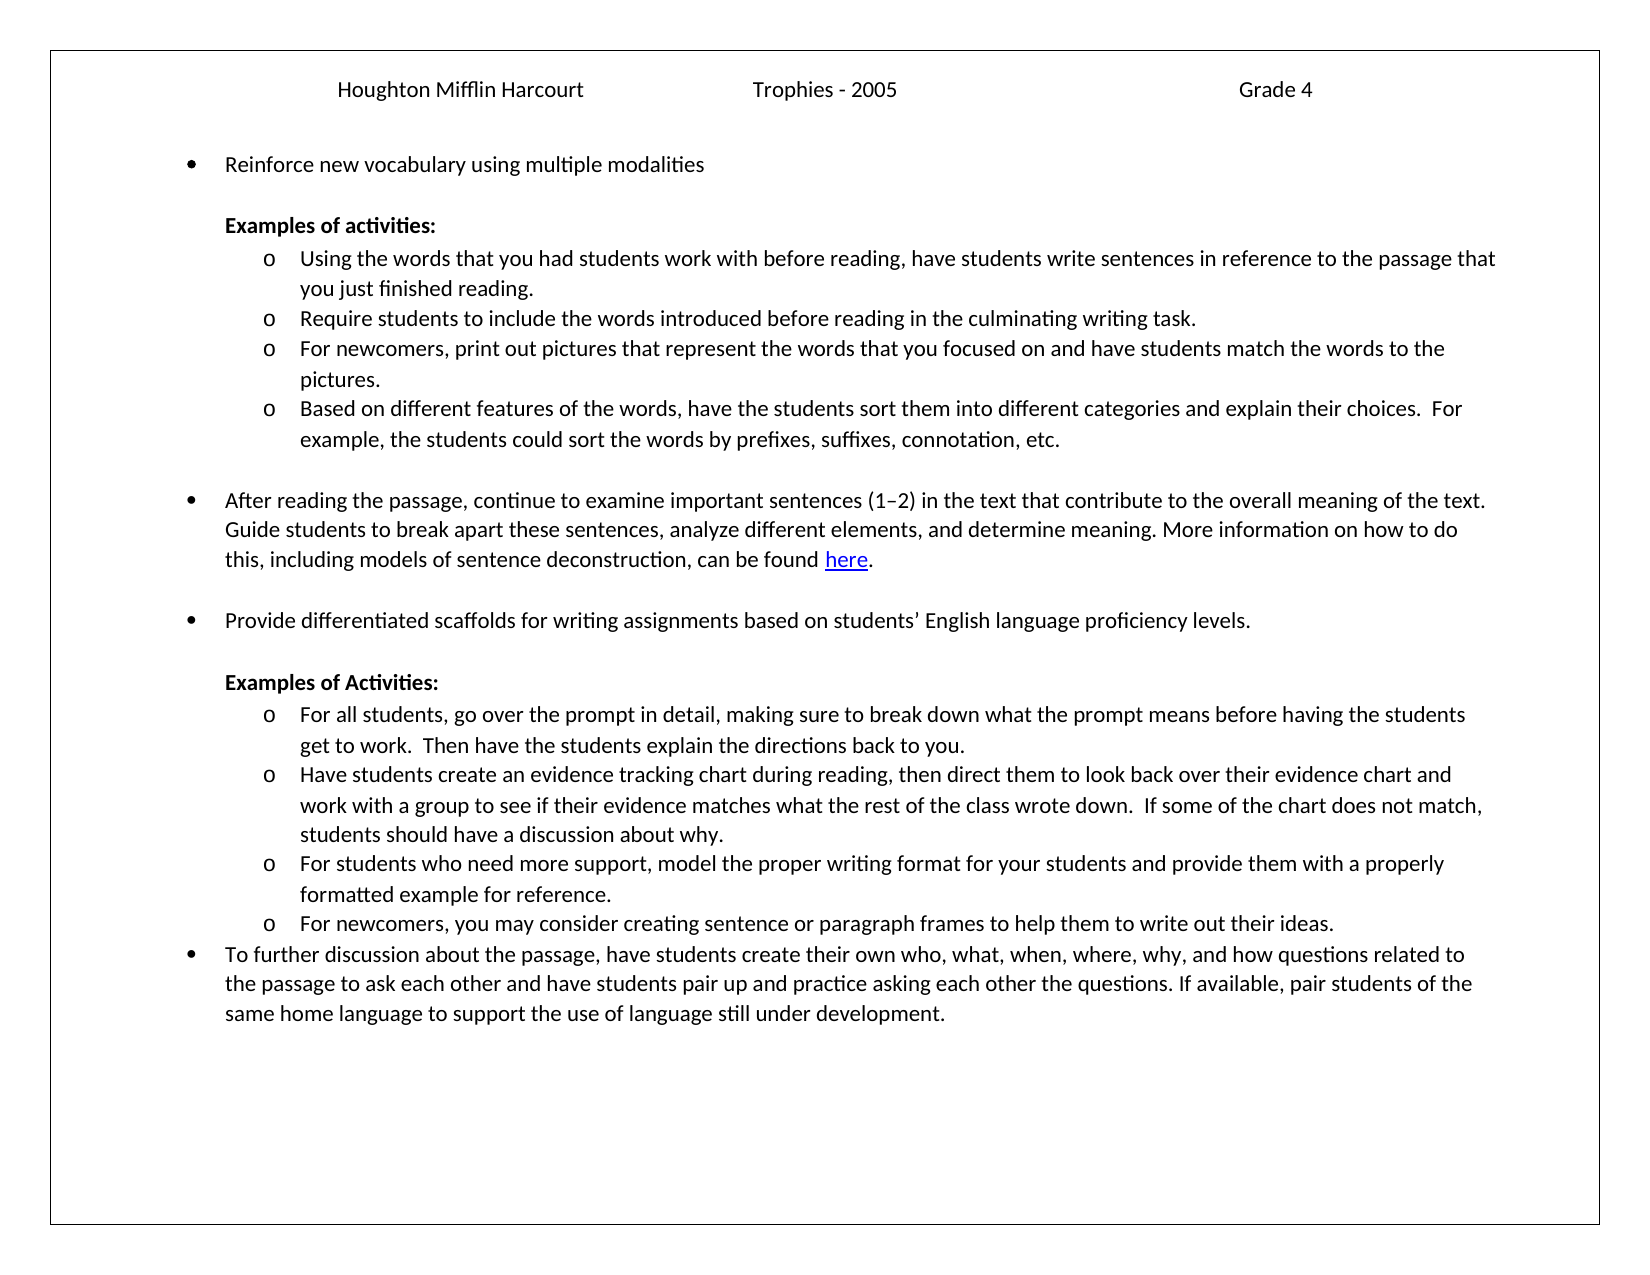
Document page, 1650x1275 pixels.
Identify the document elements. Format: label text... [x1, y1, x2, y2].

list Have students create an evidence tracking chart during reading, then direct them to look back over their evidence chart and work with a group to see if their evidence matches what the rest of the class wrote down. If some of the chart does not match, students should have a discussion about why. [262, 760, 1500, 848]
list Reinforce new vocabulary using multiple modalities [187, 150, 1500, 178]
list For newcomers, you may consider creating sentence or paragraph frames to help them to write out their ideas. [262, 909, 1500, 938]
list Examples of Activities: [225, 668, 1500, 696]
list For students who need more support, model the proper writing format for your students and provide them with a properly formatted example for reference. [262, 849, 1500, 908]
list For newcomers, print out pictures that represent the words that you focused on and have students match the words to the pictures. [262, 334, 1500, 393]
list To further discussion about the passage, have students create their own who, what, when, where, why, and how questions related to the passage to ask each other and have students pair up and practice asking each other the questions. If available, pair students of the same home language to support the use of language still under development. [187, 940, 1500, 1027]
list Provide differentiated scaffolds for writing assignments based on students’ English language proficiency levels. [187, 607, 1500, 634]
list Based on different features of the words, have the students sort them into different categories and explain their choices. For example, the students could sort the words by prefixes, suffixes, connotation, etc. [262, 394, 1500, 453]
list After reading the passage, continue to examine important sentences (1–2) in the text that contribute to the overall meaning of the text. Guide students to break apart these sentences, analyze different elements, and determine meaning. More information on how to do this, including models of sentence deconstruction, can be found here. [187, 486, 1500, 573]
list Require students to include the words introduced before reading in the culminating writing task. [262, 304, 1500, 333]
list For all students, go over the prompt in detail, making sure to break down what the prompt means before having the students get to work. Then have the students explain the directions back to you. [262, 700, 1500, 759]
list Examples of activities: [225, 212, 1500, 239]
list Using the words that you had students work with before reading, have students write sentences in reference to the passage that you just finished reading. [262, 244, 1500, 302]
